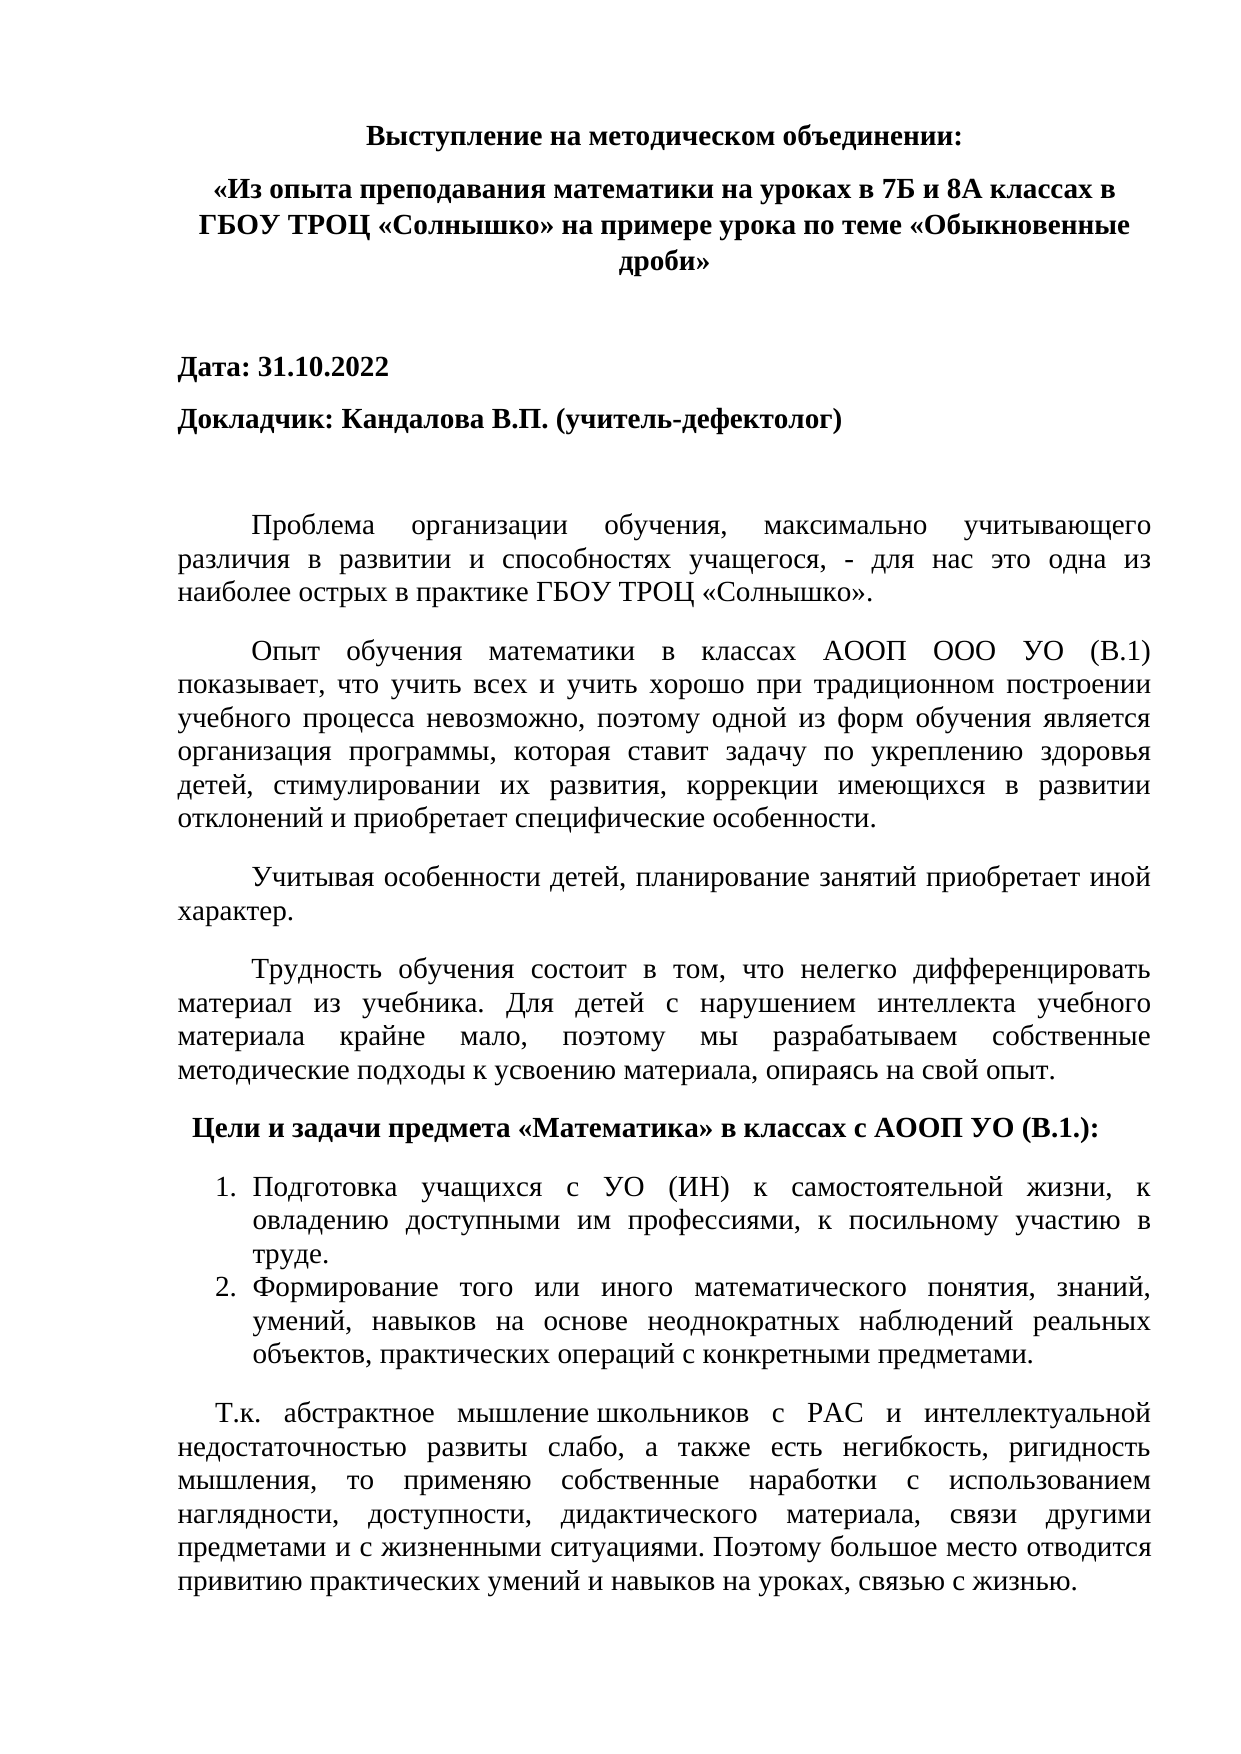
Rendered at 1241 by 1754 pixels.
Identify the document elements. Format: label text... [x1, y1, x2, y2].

list Формирование того или иного математического понятия, знаний, умений, навыков на основе неоднократных наблюдений реальных объектов, практических операций с конкретными предметами. [215, 1269, 1152, 1370]
text Учитывая особенности детей, планирование занятий приобретает иной характер. [177, 859, 1152, 926]
text Выступление на методическом объединении: [177, 118, 1152, 152]
text Опыт обучения математики в классах АООП ООО УО (В.1) показывает, что учить всех и учить хорошо при традиционном построении учебного процесса невозможно, поэтому одной из форм обучения является организация программы, которая ставит задачу по укреплению здоровья детей, стимулировании их развития, коррекции имеющихся в развитии отклонений и приобретает специфические особенности. [177, 633, 1152, 834]
text Т.к. абстрактное мышление школьников с РАС и интеллектуальной недостаточностью развиты слабо, а также есть негибкость, ригидность мышления, то применяю собственные наработки с использованием наглядности, доступности, дидактического материала, связи другими предметами и с жизненными ситуациями. Поэтому большое место отводится привитию практических умений и навыков на уроках, связью с жизнью. [177, 1395, 1152, 1596]
text Дата: 31.10.2022 [177, 349, 1152, 382]
text Трудность обучения состоит в том, что нелегко дифференцировать материал из учебника. Для детей с нарушением интеллекта учебного материала крайне мало, поэтому мы разрабатываем собственные методические подходы к усвоению материала, опираясь на свой опыт. [177, 951, 1152, 1085]
text Докладчик: Кандалова В.П. (учитель-дефектолог) [177, 402, 1152, 435]
text «Из опыта преподавания математики на уроках в 7Б и 8А классах в ГБОУ ТРОЦ «Солнышко» на примере урока по теме «Обыкновенные дроби» [177, 171, 1152, 277]
list Подготовка учащихся с УО (ИН) к самостоятельной жизни, к овладению доступными им профессиями, к посильному участию в труде. [215, 1169, 1152, 1269]
text Цели и задачи предмета «Математика» в классах с АООП УО (В.1.): [177, 1110, 1152, 1144]
text Проблема организации обучения, максимально учитывающего различия в развитии и способностях учащегося, - для нас это одна из наиболее острых в практике ГБОУ ТРОЦ «Солнышко». [177, 507, 1152, 608]
